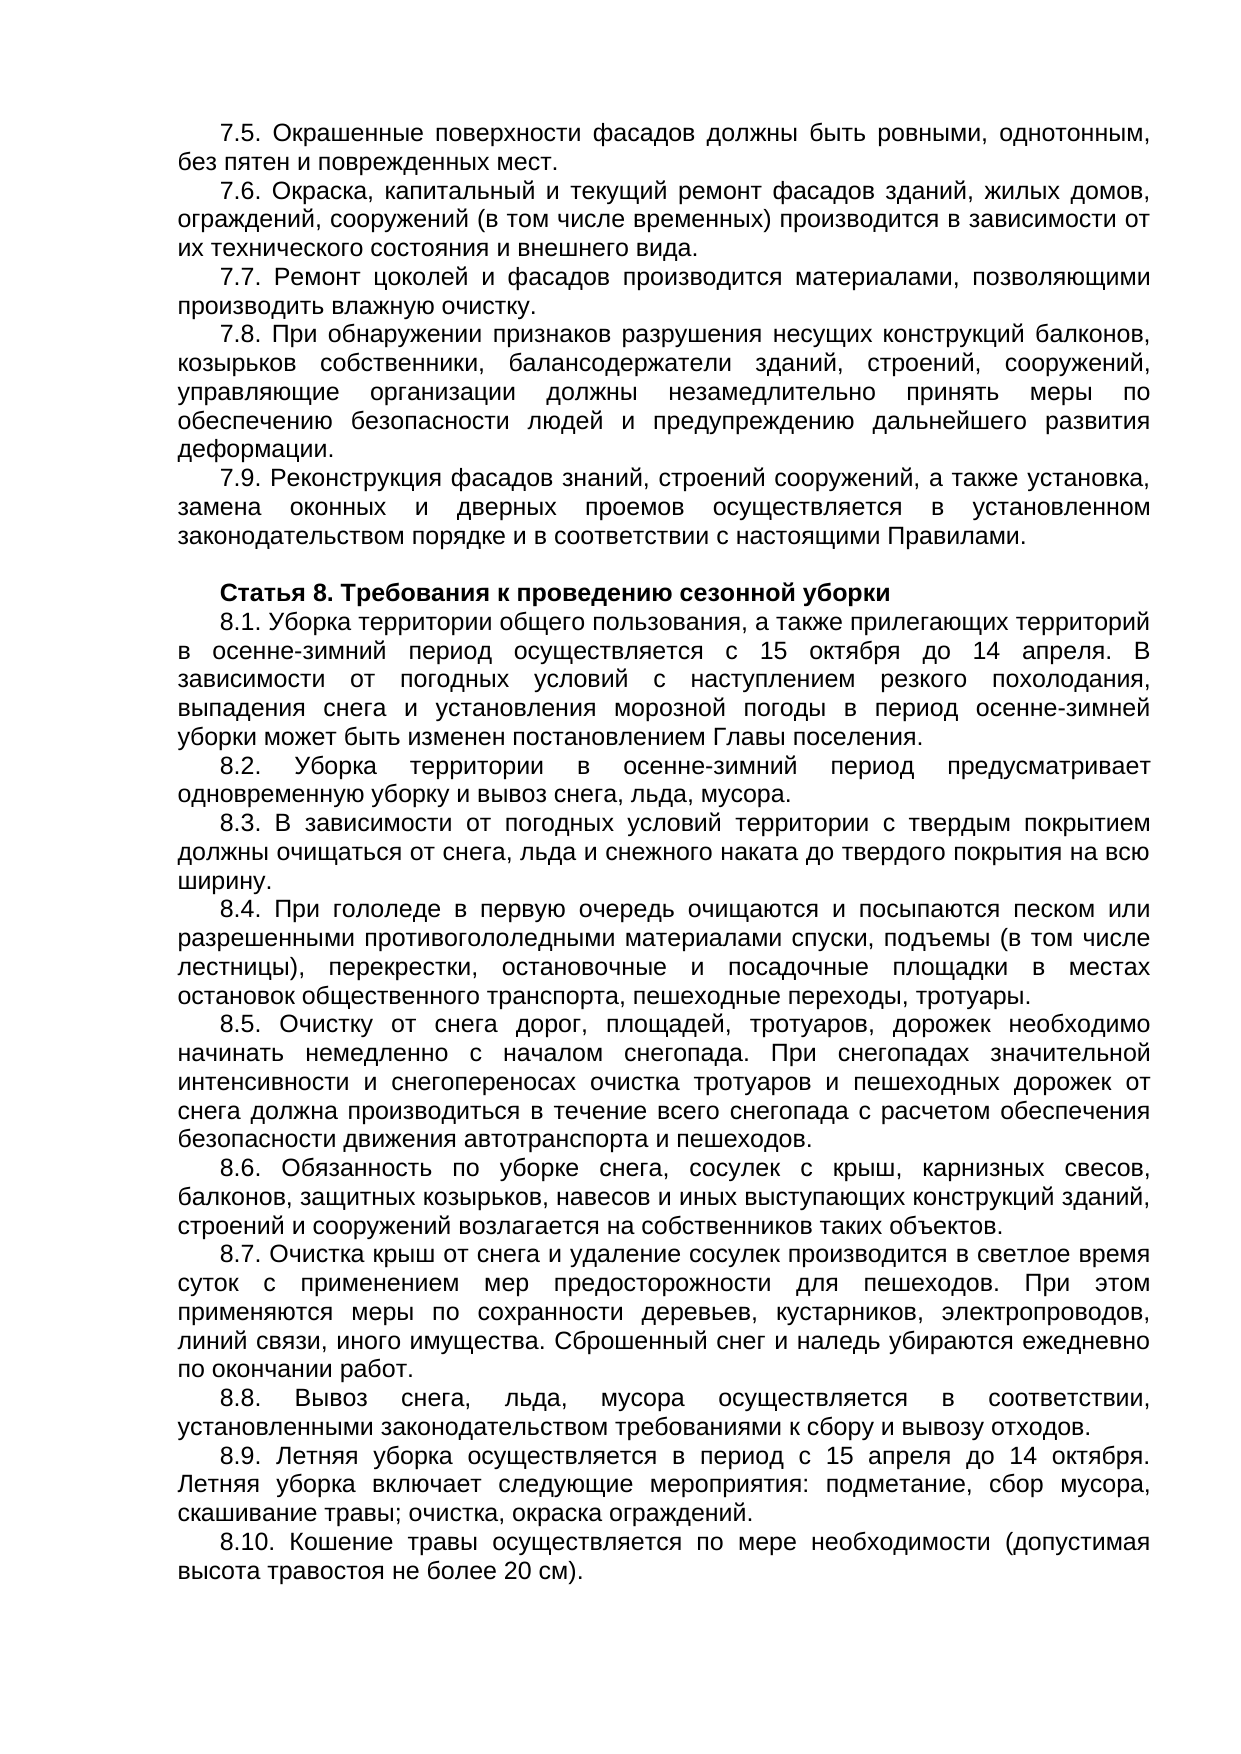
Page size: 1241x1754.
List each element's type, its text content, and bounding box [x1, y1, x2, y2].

text 8.10. Кошение травы осуществляется по мере необходимости (допустимая высота травостоя не более 20 см). [177, 1527, 1152, 1584]
text 8.9. Летняя уборка осуществляется в период с 15 апреля до 14 октября. Летняя уборка включает следующие мероприятия: подметание, сбор мусора, скашивание травы; очистка, окраска ограждений. [177, 1441, 1152, 1527]
text Статья 8. Требования к проведению сезонной уборки [177, 578, 1152, 607]
text 8.3. В зависимости от погодных условий территории с твердым покрытием должны очищаться от снега, льда и снежного наката до твердого покрытия на всю ширину. [177, 808, 1152, 894]
text 7.5. Окрашенные поверхности фасадов должны быть ровными, однотонным, без пятен и поврежденных мест. [177, 118, 1152, 176]
text 8.2. Уборка территории в осенне-зимний период предусматривает одновременную уборку и вывоз снега, льда, мусора. [177, 751, 1152, 808]
text 7.7. Ремонт цоколей и фасадов производится материалами, позволяющими производить влажную очистку. [177, 262, 1152, 319]
text 8.5. Очистку от снега дорог, площадей, тротуаров, дорожек необходимо начинать немедленно с началом снегопада. При снегопадах значительной интенсивности и снегопереносах очистка тротуаров и пешеходных дорожек от снега должна производиться в течение всего снегопада с расчетом обеспечения безопасности движения автотранспорта и пешеходов. [177, 1009, 1152, 1153]
text 8.4. При гололеде в первую очередь очищаются и посыпаются песком или разрешенными противогололедными материалами спуски, подъемы (в том числе лестницы), перекрестки, остановочные и посадочные площадки в местах остановок общественного транспорта, пешеходные переходы, тротуары. [177, 894, 1152, 1009]
text 8.8. Вывоз снега, льда, мусора осуществляется в соответствии, установленными законодательством требованиями к сбору и вывозу отходов. [177, 1383, 1152, 1441]
text 8.6. Обязанность по уборке снега, сосулек с крыш, карнизных свесов, балконов, защитных козырьков, навесов и иных выступающих конструкций зданий, строений и сооружений возлагается на собственников таких объектов. [177, 1153, 1152, 1239]
text 7.6. Окраска, капитальный и текущий ремонт фасадов зданий, жилых домов, ограждений, сооружений (в том числе временных) производится в зависимости от их технического состояния и внешнего вида. [177, 176, 1152, 262]
text 7.9. Реконструкция фасадов знаний, строений сооружений, а также установка, замена оконных и дверных проемов осуществляется в установленном законодательством порядке и в соответствии с настоящими Правилами. [177, 463, 1152, 549]
text 8.1. Уборка территории общего пользования, а также прилегающих территорий в осенне-зимний период осуществляется с 15 октября до 14 апреля. В зависимости от погодных условий с наступлением резкого похолодания, выпадения снега и установления морозной погоды в период осенне-зимней уборки может быть изменен постановлением Главы поселения. [177, 607, 1152, 751]
text 7.8. При обнаружении признаков разрушения несущих конструкций балконов, козырьков собственники, балансодержатели зданий, строений, сооружений, управляющие организации должны незамедлительно принять меры по обеспечению безопасности людей и предупреждению дальнейшего развития деформации. [177, 319, 1152, 463]
text 8.7. Очистка крыш от снега и удаление сосулек производится в светлое время суток с применением мер предосторожности для пешеходов. При этом применяются меры по сохранности деревьев, кустарников, электропроводов, линий связи, иного имущества. Сброшенный снег и наледь убираются ежедневно по окончании работ. [177, 1239, 1152, 1383]
